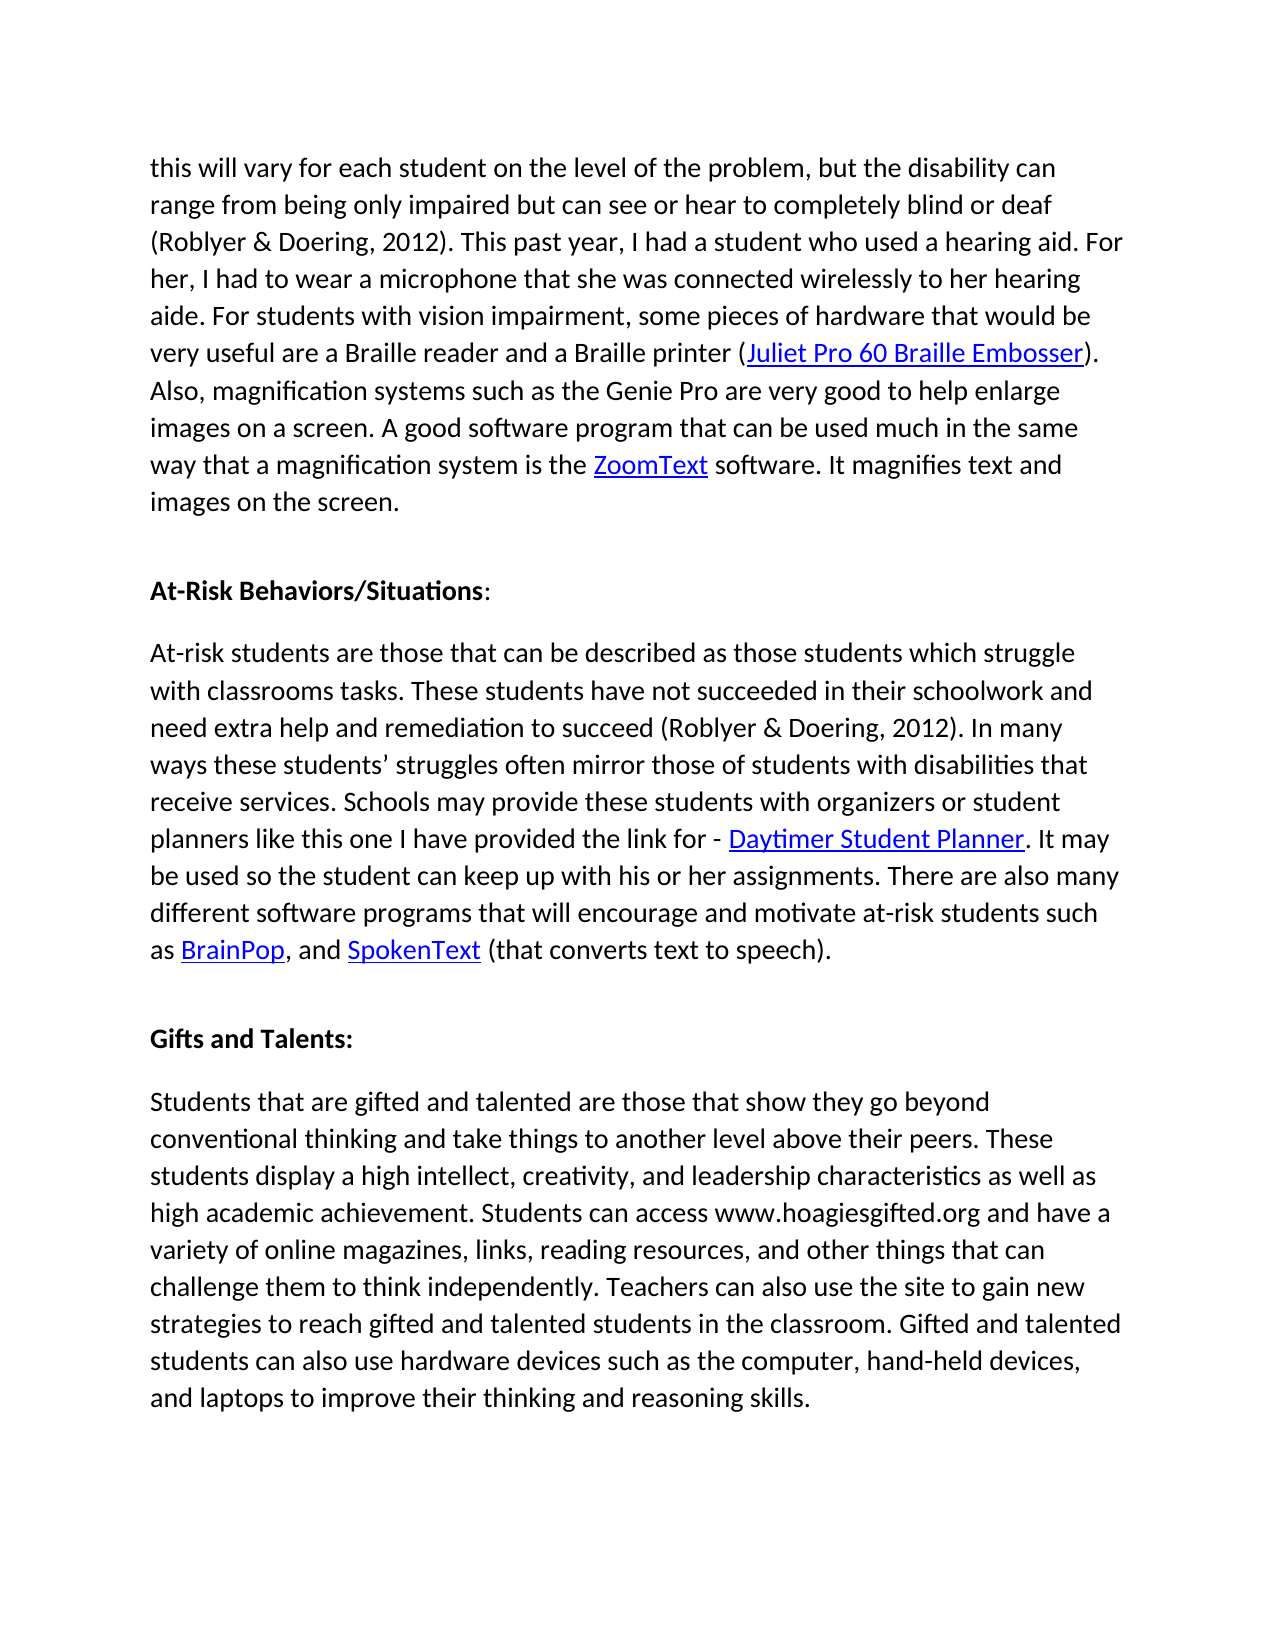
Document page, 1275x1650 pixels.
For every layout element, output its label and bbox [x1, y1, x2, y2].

text [150, 150, 1125, 1415]
